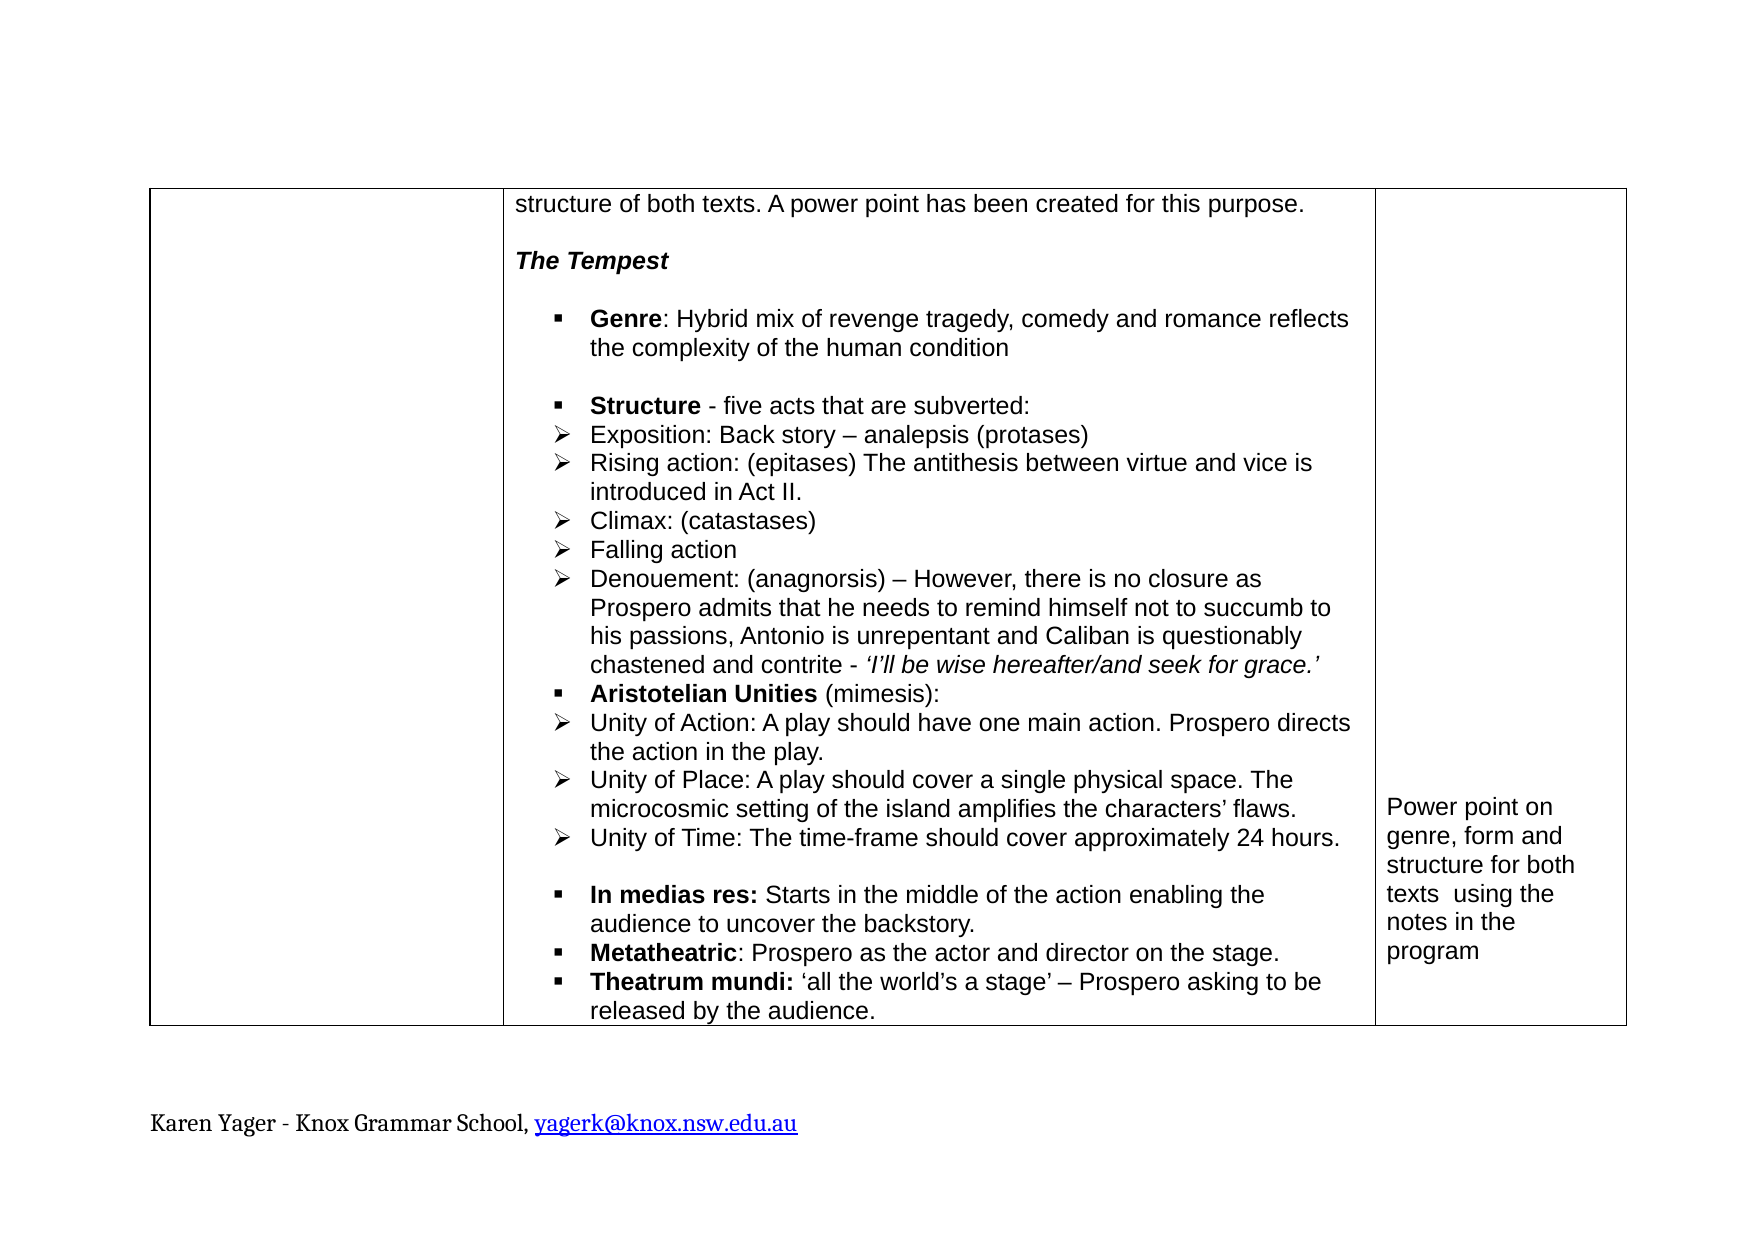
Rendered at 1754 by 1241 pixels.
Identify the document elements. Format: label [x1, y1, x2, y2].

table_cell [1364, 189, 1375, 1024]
table_cell [1376, 189, 1626, 1024]
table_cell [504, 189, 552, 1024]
table_cell [151, 189, 503, 1024]
